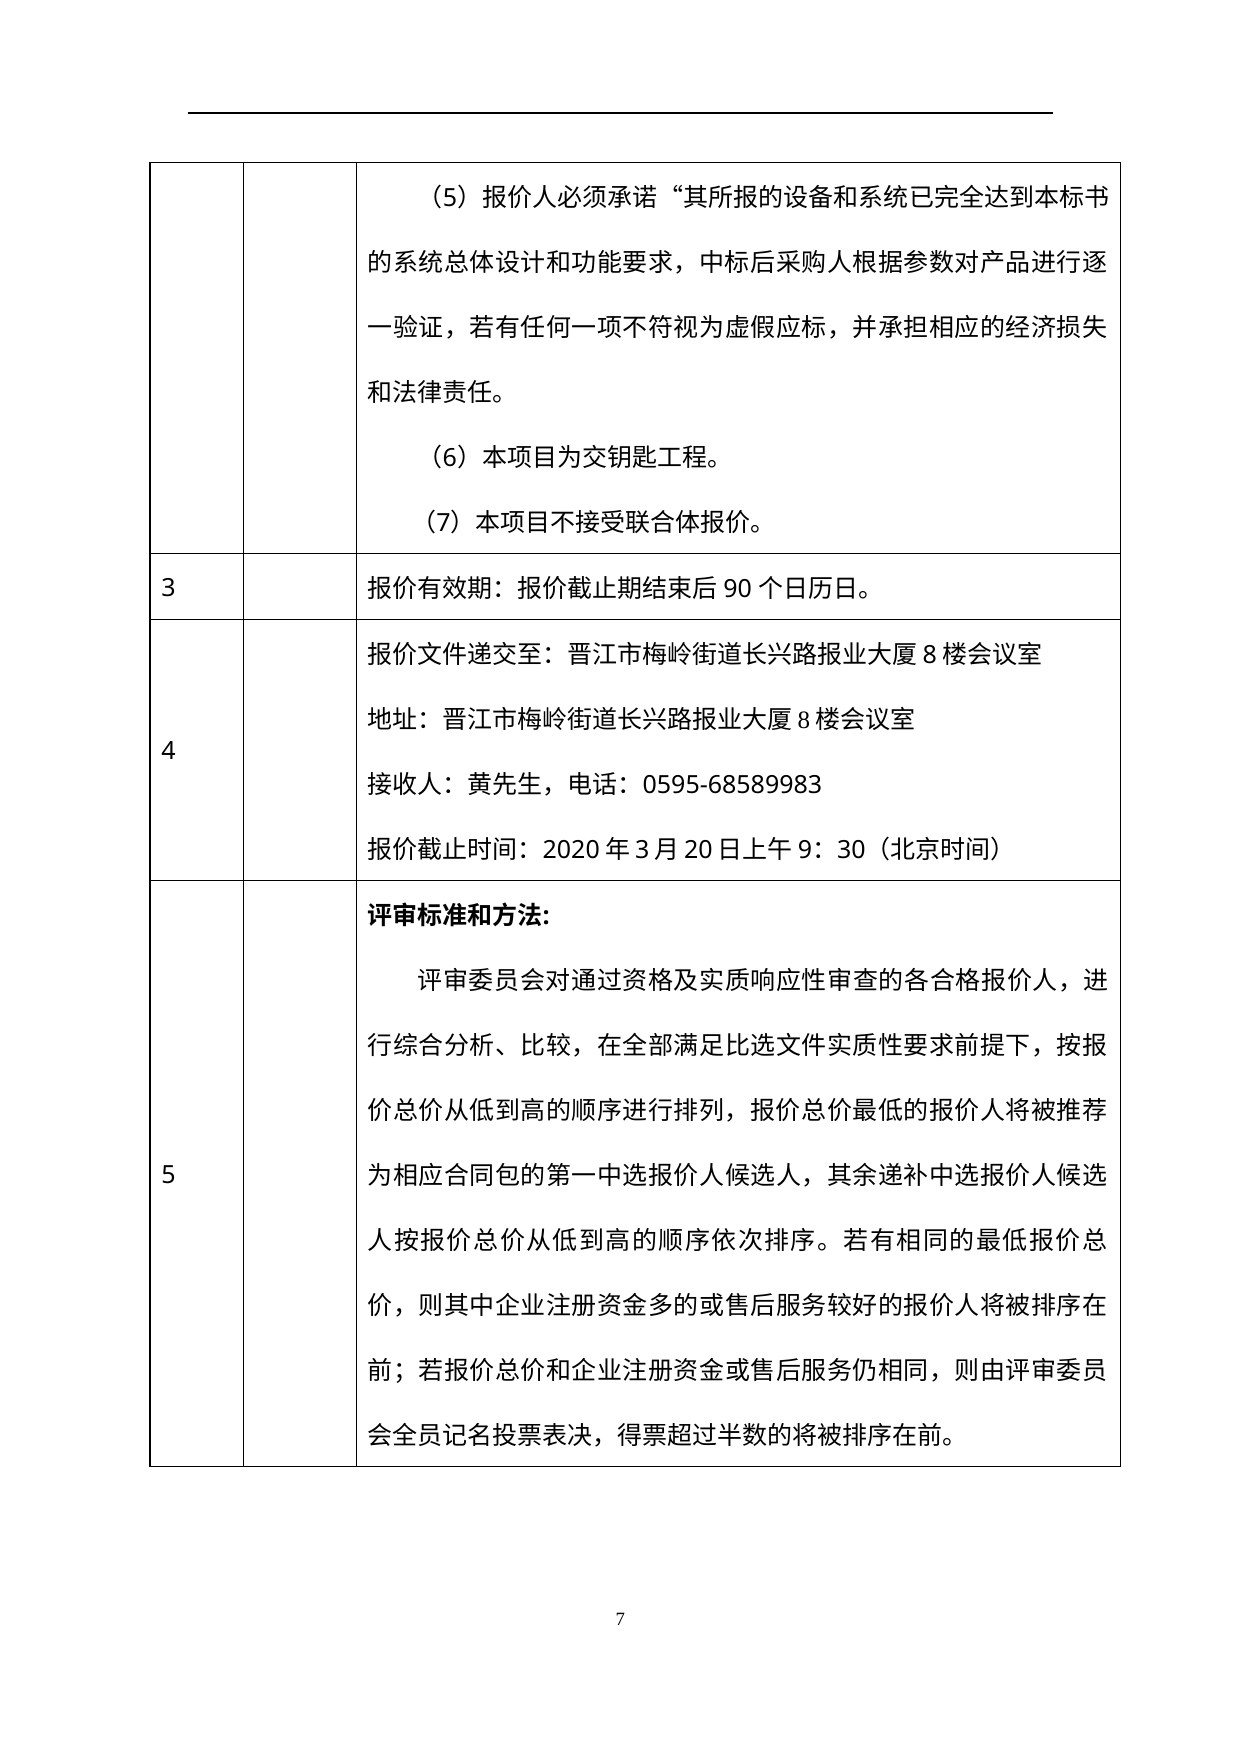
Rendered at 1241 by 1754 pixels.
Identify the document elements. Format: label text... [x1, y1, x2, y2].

table_cell [244, 163, 356, 553]
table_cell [357, 163, 1120, 553]
table_cell 评审标准和方法: 评审委员会对通过资格及实质响应性审查的各合格报价人，进行综合分析、比较，在全部满足比选文件实质性要求前提下，按报价总价从低到高的顺序进行排列，报价总价最低的报价人将被推荐为相应合同包的第一中选报价人候选人，其余递补中选报价人候选人按报价总价从低到高的顺序依次排序。若有相同的最低报价总价，则其中企业注册资金多的或售后服务较好的报价人将被排序在前；若报价总价和企业注册资金或售后服务仍相同，则由评审委员会全员记名投票表决，得票超过半数的将被排序在前。 [357, 881, 1120, 1466]
table_cell [244, 554, 356, 619]
table_cell 2 [151, 163, 243, 553]
table_cell 4 [151, 620, 243, 880]
table_cell 3 [151, 554, 243, 619]
table_cell 报价文件递交至：晋江市梅岭街道长兴路报业大厦8楼会议室 地址：晋江市梅岭街道长兴路报业大厦8楼会议室 接收人：黄先生，电话：0595-68589983 报价截止时间：2020年3月20日上午9：30（北京时间） [357, 620, 1120, 880]
table_cell 5 [151, 881, 243, 1466]
table_cell 报价有效期：报价截止期结束后 90 个日历日。 [357, 554, 1120, 619]
table_cell [244, 620, 356, 880]
table_cell [244, 881, 356, 1466]
